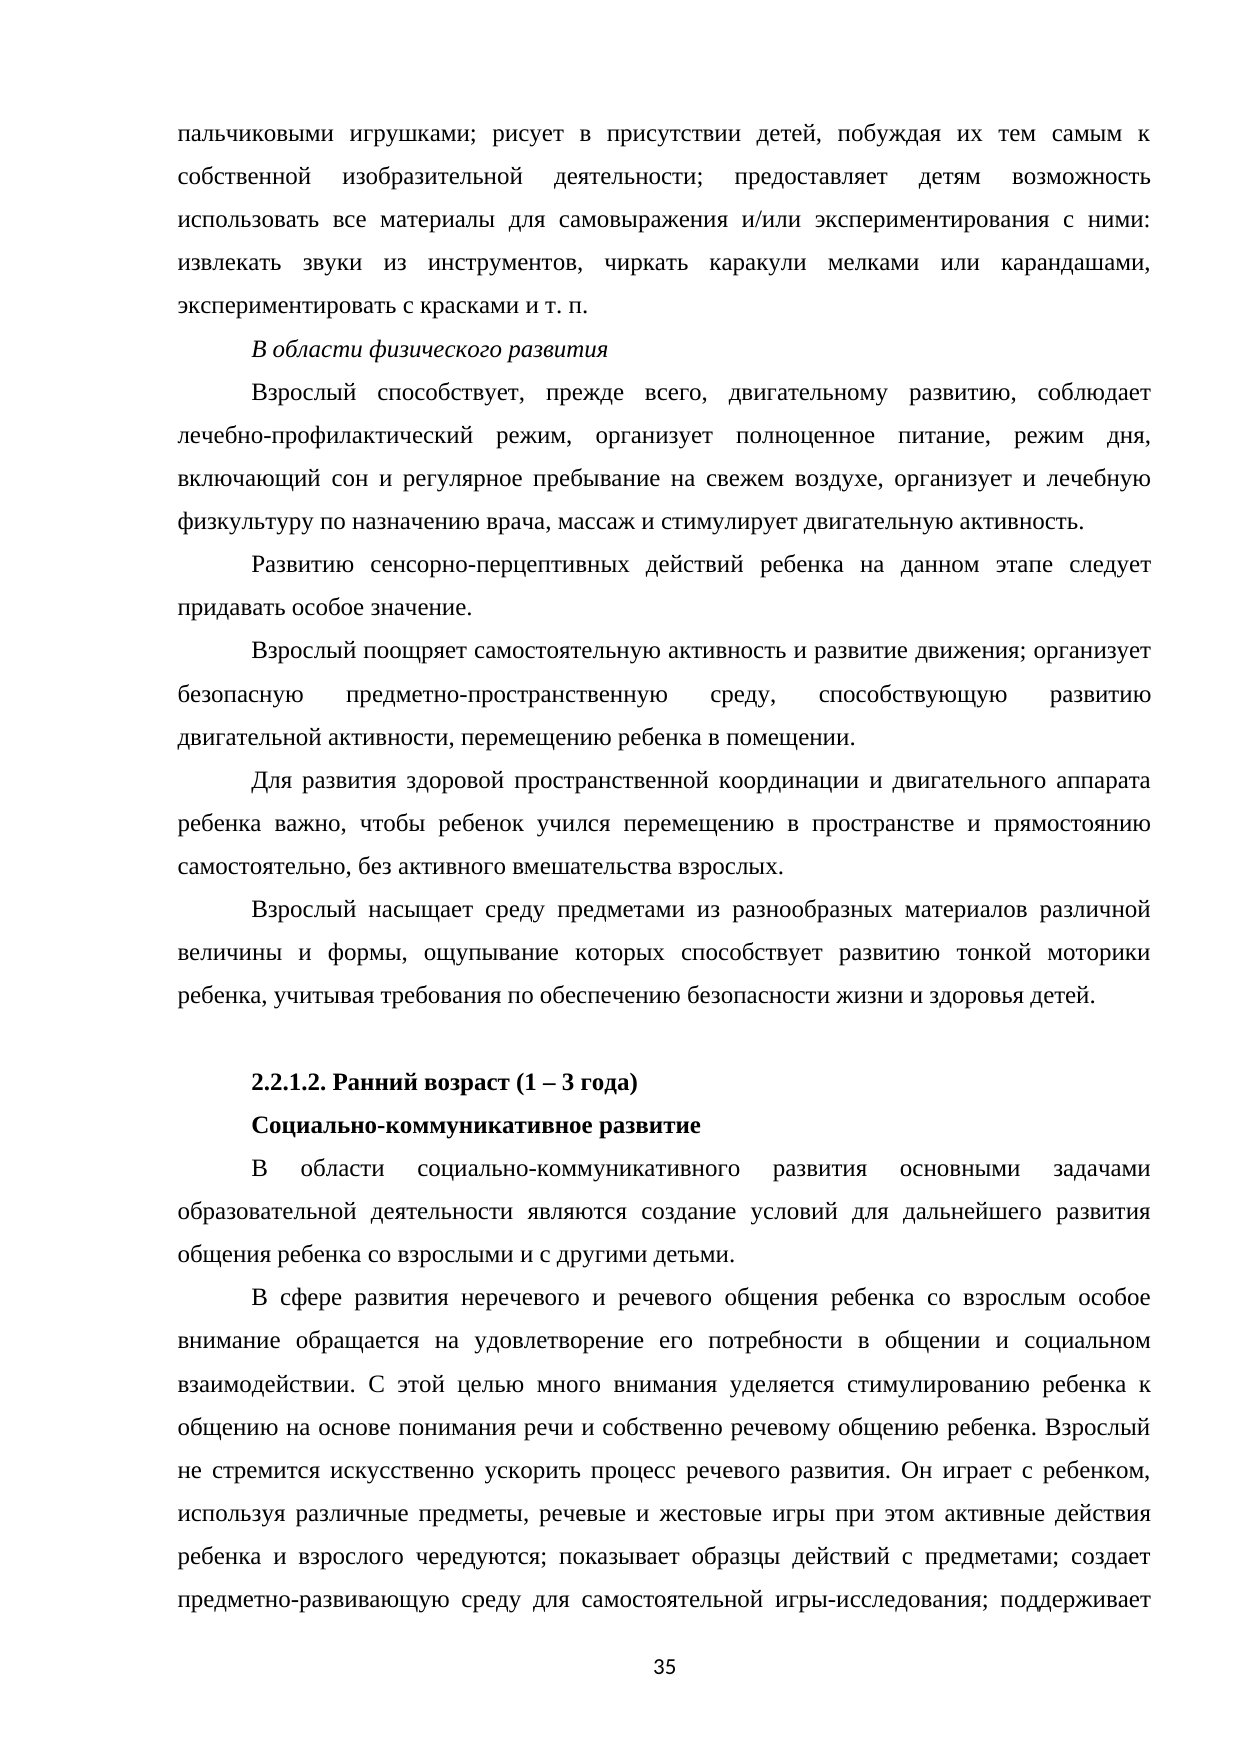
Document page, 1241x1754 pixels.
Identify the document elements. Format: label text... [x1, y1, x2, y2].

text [177, 1282, 1152, 1613]
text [177, 118, 1152, 319]
text В области социально-коммуникативного развития основными задачами образовательной деятельности являются создание условий для дальнейшего развития общения ребенка со взрослыми и с другими детьми. [177, 1153, 1152, 1268]
text 2.2.1.2. Ранний возраст (1 – 3 года) [177, 1067, 1152, 1096]
text Социально-коммуникативное развитие [177, 1110, 1152, 1139]
text Взрослый насыщает среду предметами из разнообразных материалов различной величины и формы, ощупывание которых способствует развитию тонкой моторики ребенка, учитывая требования по обеспечению безопасности жизни и здоровья детей. [177, 894, 1152, 1009]
text В области физического развития [177, 334, 1152, 362]
text Взрослый поощряет самостоятельную активность и развитие движения; организует безопасную предметно-пространственную среду, способствующую развитию двигательной активности, перемещению ребенка в помещении. [177, 636, 1152, 751]
text Развитию сенсорно-перцептивных действий ребенка на данном этапе следует придавать особое значение. [177, 549, 1152, 621]
text Взрослый способствует, прежде всего, двигательному развитию, соблюдает лечебно-профилактический режим, организует полноценное питание, режим дня, включающий сон и регулярное пребывание на свежем воздухе, организует и лечебную физкультуру по назначению врача, массаж и стимулирует двигательную активность. [177, 377, 1152, 535]
text Для развития здоровой пространственной координации и двигательного аппарата ребенка важно, чтобы ребенок учился перемещению в пространстве и прямостоянию самостоятельно, без активного вмешательства взрослых. [177, 765, 1152, 880]
